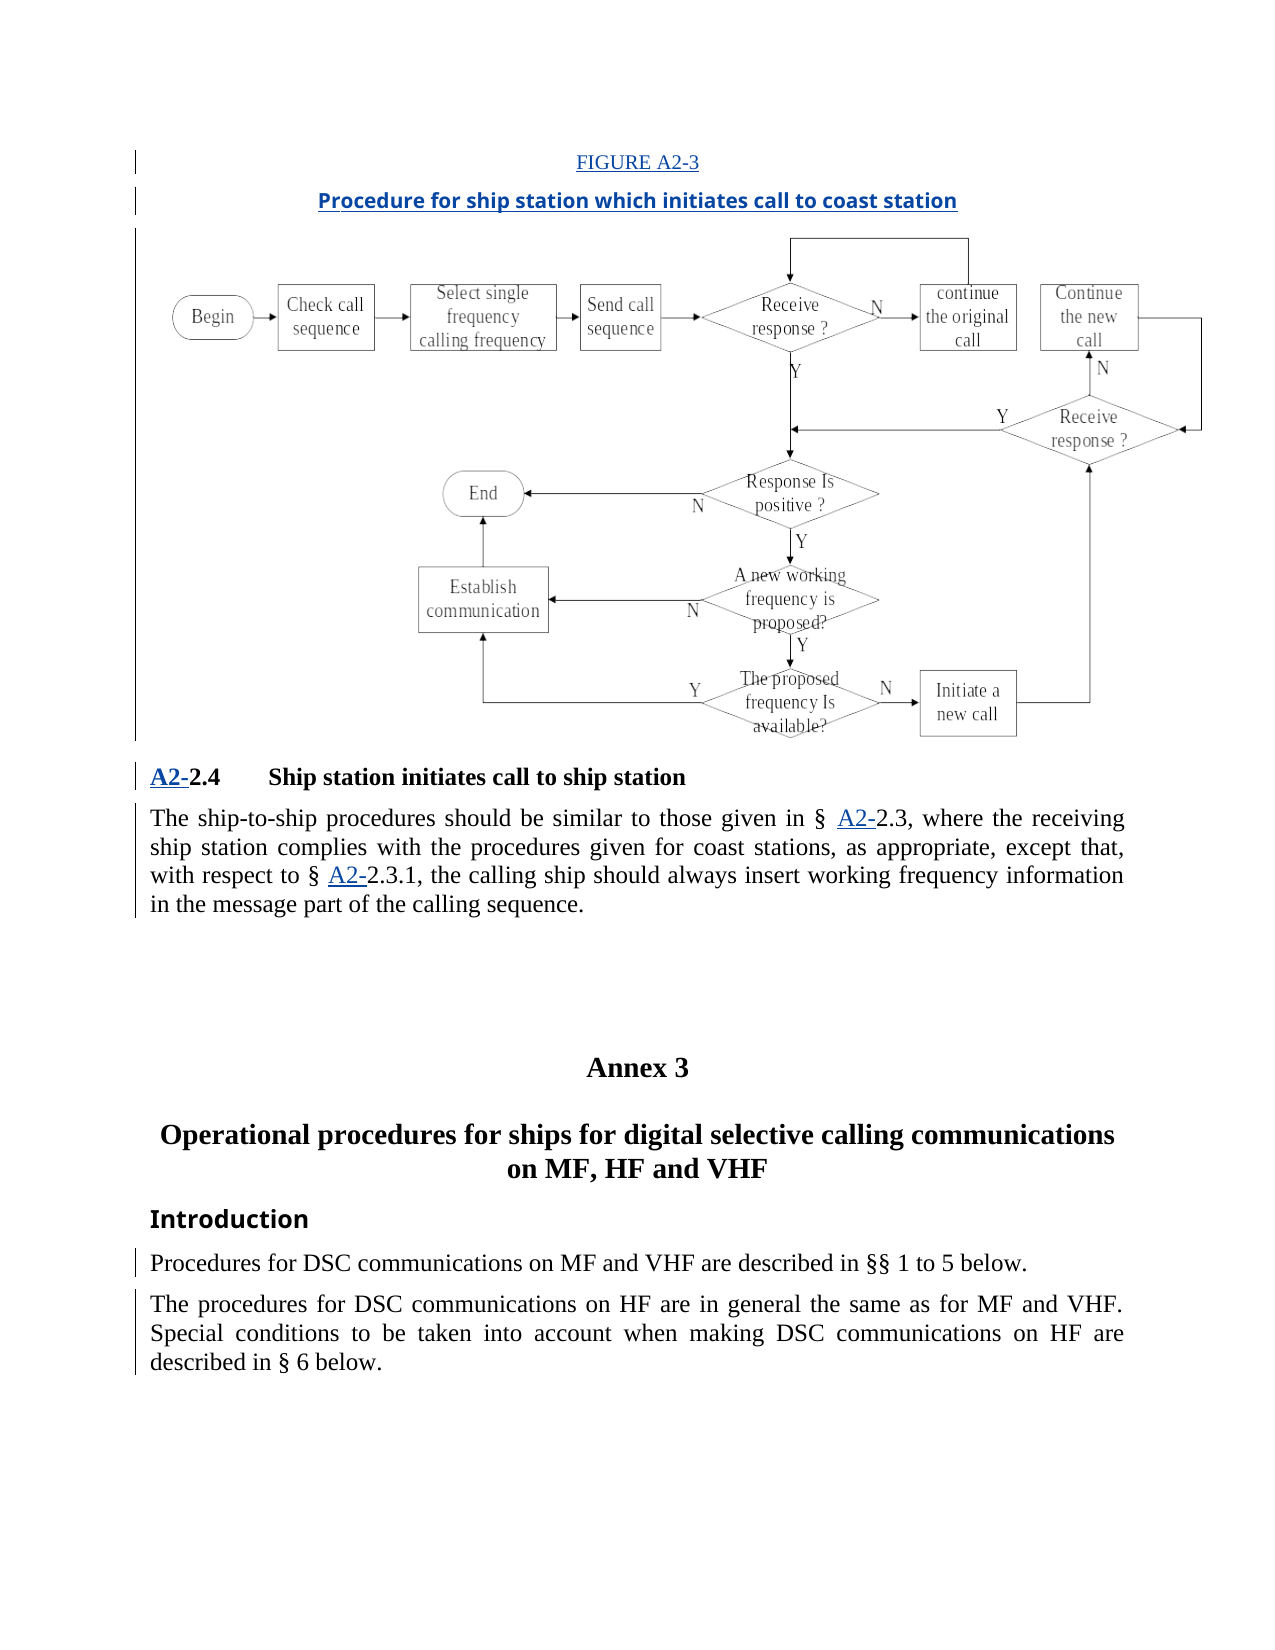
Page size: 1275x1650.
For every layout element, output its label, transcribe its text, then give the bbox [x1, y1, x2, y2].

subtitle 2.4 Ship station initiates call to ship station [150, 762, 1125, 790]
subtitle Introduction [150, 1201, 1125, 1235]
text The ship-to-ship procedures should be similar to those given in § 2.3, where the receiving ship station complies with the procedures given for coast stations, as appropriate, except that, with respect to § 2.3.1, the calling ship should always insert working frequency information in the message part of the calling sequence. [150, 803, 1125, 918]
text The procedures for DSC communications on HF are in general the same as for MF and VHF. Special conditions to be taken into account when making DSC communications on HF are described in § 6 below. [150, 1289, 1125, 1375]
text Procedures for DSC communications on MF and VHF are described in §§ 1 to 5 below. [150, 1248, 1125, 1277]
title Annex 3 Operational procedures for ships for digital selective calling communications on MF, HF and VHF [150, 1050, 1125, 1184]
